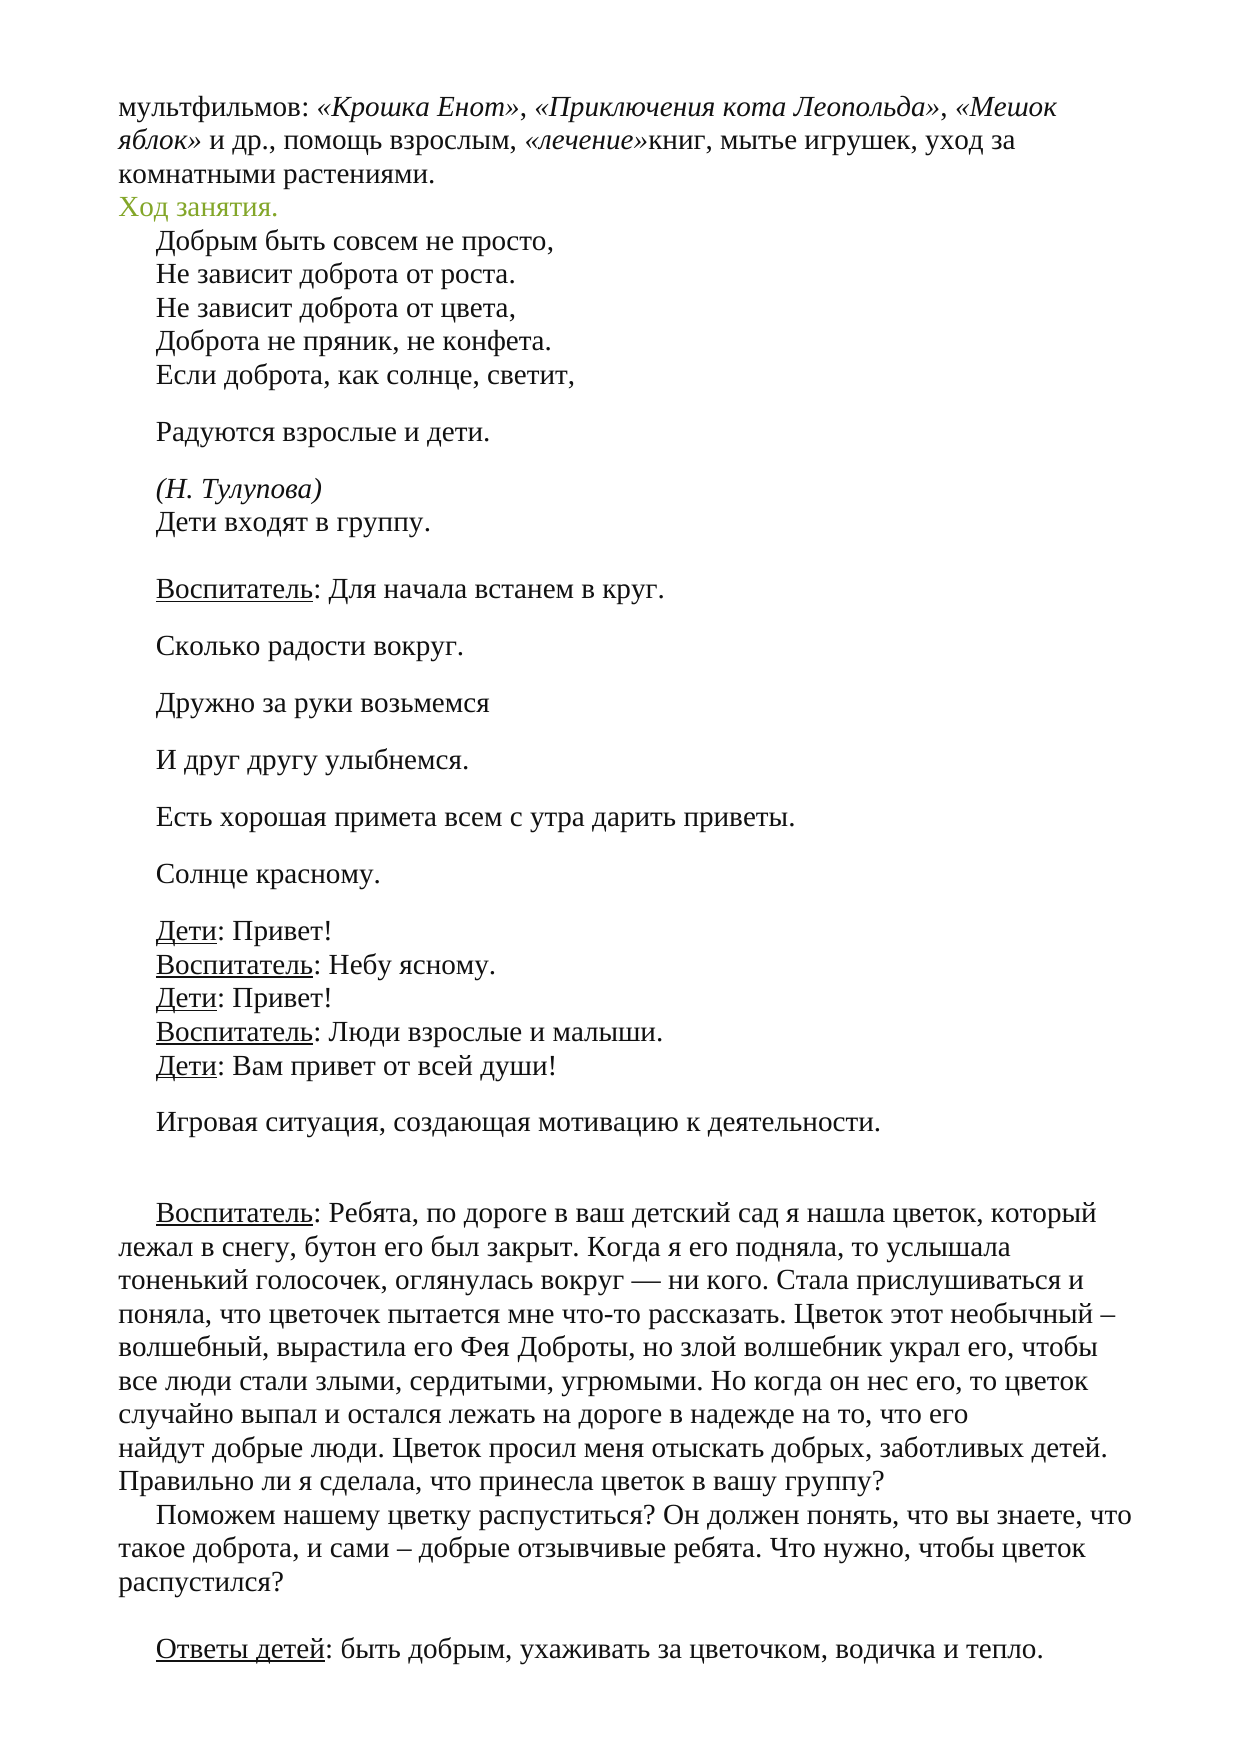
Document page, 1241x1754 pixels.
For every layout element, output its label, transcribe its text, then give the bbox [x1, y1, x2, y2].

text Дети входят в группу. [118, 504, 1137, 538]
text Поможем нашему цветку распуститься? Он должен понять, что вы знаете, что такое доброта, и сами – добрые отзывчивые ребята. Что нужно, чтобы цветок распустился? [118, 1497, 1137, 1598]
text Дети: Привет! [118, 913, 1137, 947]
text Добрым быть совсем не просто, [118, 223, 1137, 256]
text Дети: Вам привет от всей души! [118, 1048, 1137, 1081]
text Сколько радости вокруг. [118, 628, 1137, 662]
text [118, 89, 1137, 189]
text Радуются взрослые и дети. [118, 414, 1137, 447]
text Солнце красному. [118, 856, 1137, 890]
text Ответы детей: быть добрым, ухаживать за цветочком, водичка и тепло. [118, 1631, 1137, 1665]
text Доброта не пряник, не конфета. [118, 323, 1137, 357]
text Если доброта, как солнце, светит, [118, 357, 1137, 391]
text Не зависит доброта от роста. [118, 256, 1137, 290]
text Воспитатель: Для начала встанем в круг. [118, 572, 1137, 605]
text Воспитатель: Ребята, по дороге в ваш детский сад я нашла цветок, который лежал в снегу, бутон его был закрыт. Когда я его подняла, то услышала тоненький голосочек, оглянулась вокруг — ни кого. Стала прислушиваться и поняла, что цветочек пытается мне что-то рассказать. Цветок этот необычный – волшебный, вырастила его Фея Доброты, но злой волшебник украл его, чтобы все люди стали злыми, сердитыми, угрюмыми. Но когда он нес его, то цветок случайно выпал и остался лежать на дороге в надежде на то, что его найдут добрые люди. Цветок просил меня отыскать добрых, заботливых детей. Правильно ли я сделала, что принесла цветок в вашу группу? [118, 1195, 1137, 1497]
text И друг другу улыбнемся. [118, 742, 1137, 776]
text (Н. Тулупова) [118, 471, 1137, 504]
text Дети: Привет! [118, 981, 1137, 1014]
text Игровая ситуация, создающая мотивацию к деятельности. [118, 1104, 1137, 1138]
text Воспитатель: Небу ясному. [118, 947, 1137, 981]
text Ход занятия. [118, 189, 1137, 223]
text Не зависит доброта от цвета, [118, 290, 1137, 323]
text Воспитатель: Люди взрослые и малыши. [118, 1014, 1137, 1048]
text Дружно за руки возьмемся [118, 686, 1137, 719]
text Есть хорошая примета всем с утра дарить приветы. [118, 799, 1137, 833]
